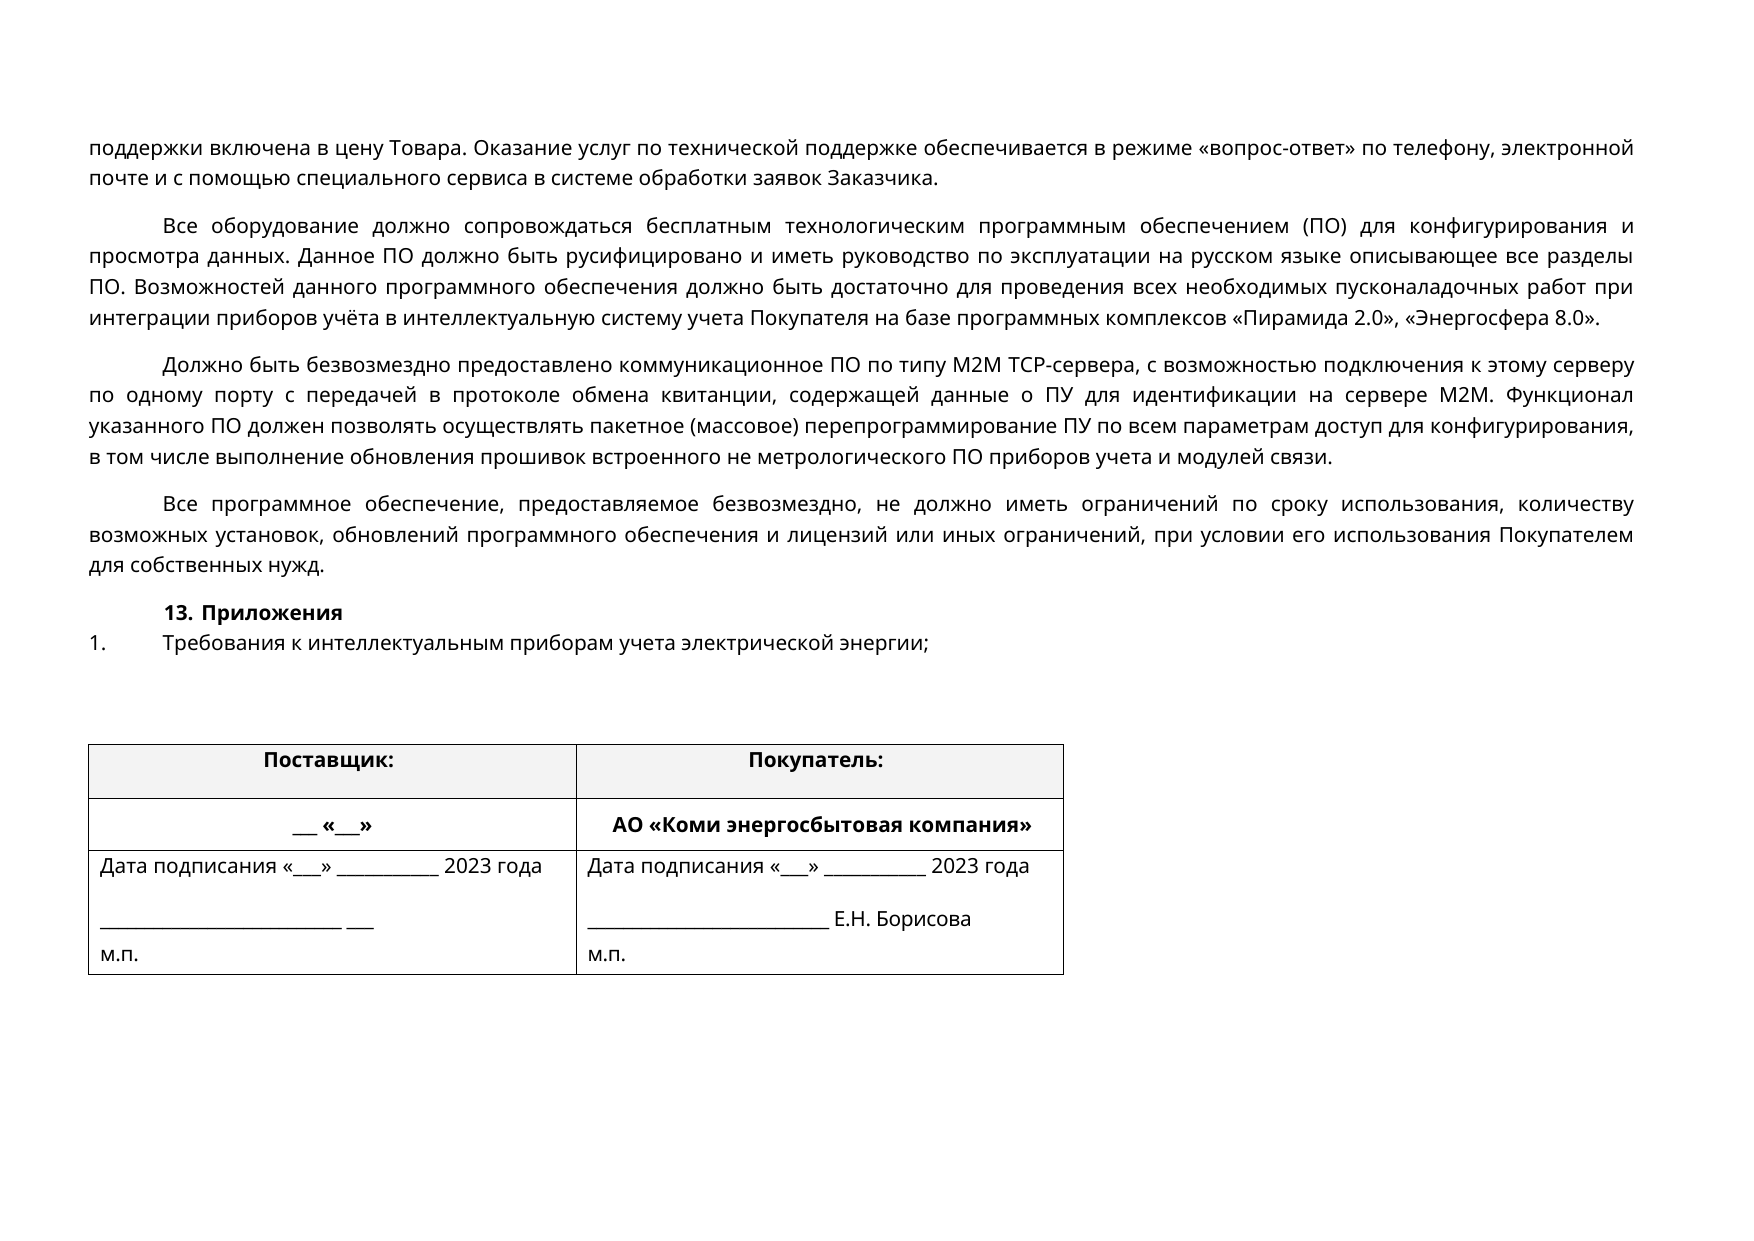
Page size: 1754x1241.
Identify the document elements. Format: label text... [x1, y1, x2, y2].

table_header Покупатель: [577, 745, 1063, 798]
table_cell ___ «___» [89, 799, 576, 850]
text Должно быть безвозмездно предоставлено коммуникационное ПО по типу M2M TCP-сервера, с возможностью подключения к этому серверу по одному порту с передачей в протоколе обмена квитанции, содержащей данные о ПУ для идентификации на сервере М2М. Функционал указанного ПО должен позволять осуществлять пакетное (массовое) перепрограммирование ПУ по всем параметрам доступ для конфигурирования, в том числе выполнение обновления прошивок встроенного не метрологического ПО приборов учета и модулей связи. [89, 350, 1636, 470]
text Все оборудование должно сопровождаться бесплатным технологическим программным обеспечением (ПО) для конфигурирования и просмотра данных. Данное ПО должно быть русифицировано и иметь руководство по эксплуатации на русском языке описывающее все разделы ПО. Возможностей данного программного обеспечения должно быть достаточно для проведения всех необходимых пусконаладочных работ при интеграции приборов учёта в интеллектуальную систему учета Покупателя на базе программных комплексов «Пирамида 2.0», «Энергосфера 8.0». [89, 211, 1636, 331]
table_cell Дата подписания «___» ___________ 2023 года ___________________________ ___ м.п. [89, 851, 576, 974]
table_cell АО «Коми энергосбытовая компания» [577, 799, 1063, 850]
table_header Поставщик: [89, 745, 576, 798]
text Все программное обеспечение, предоставляемое безвозмездно, не должно иметь ограничений по сроку использования, количеству возможных установок, обновлений программного обеспечения и лицензий или иных ограничений, при условии его использования Покупателем для собственных нужд. [89, 489, 1636, 579]
table_cell Дата подписания «___» ___________ 2023 года ___________________________ Е.Н. Борисова м.п. [577, 851, 1063, 974]
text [89, 133, 1636, 192]
list Приложения [164, 598, 1636, 626]
list Требования к интеллектуальным приборам учета электрической энергии; [89, 628, 1636, 657]
